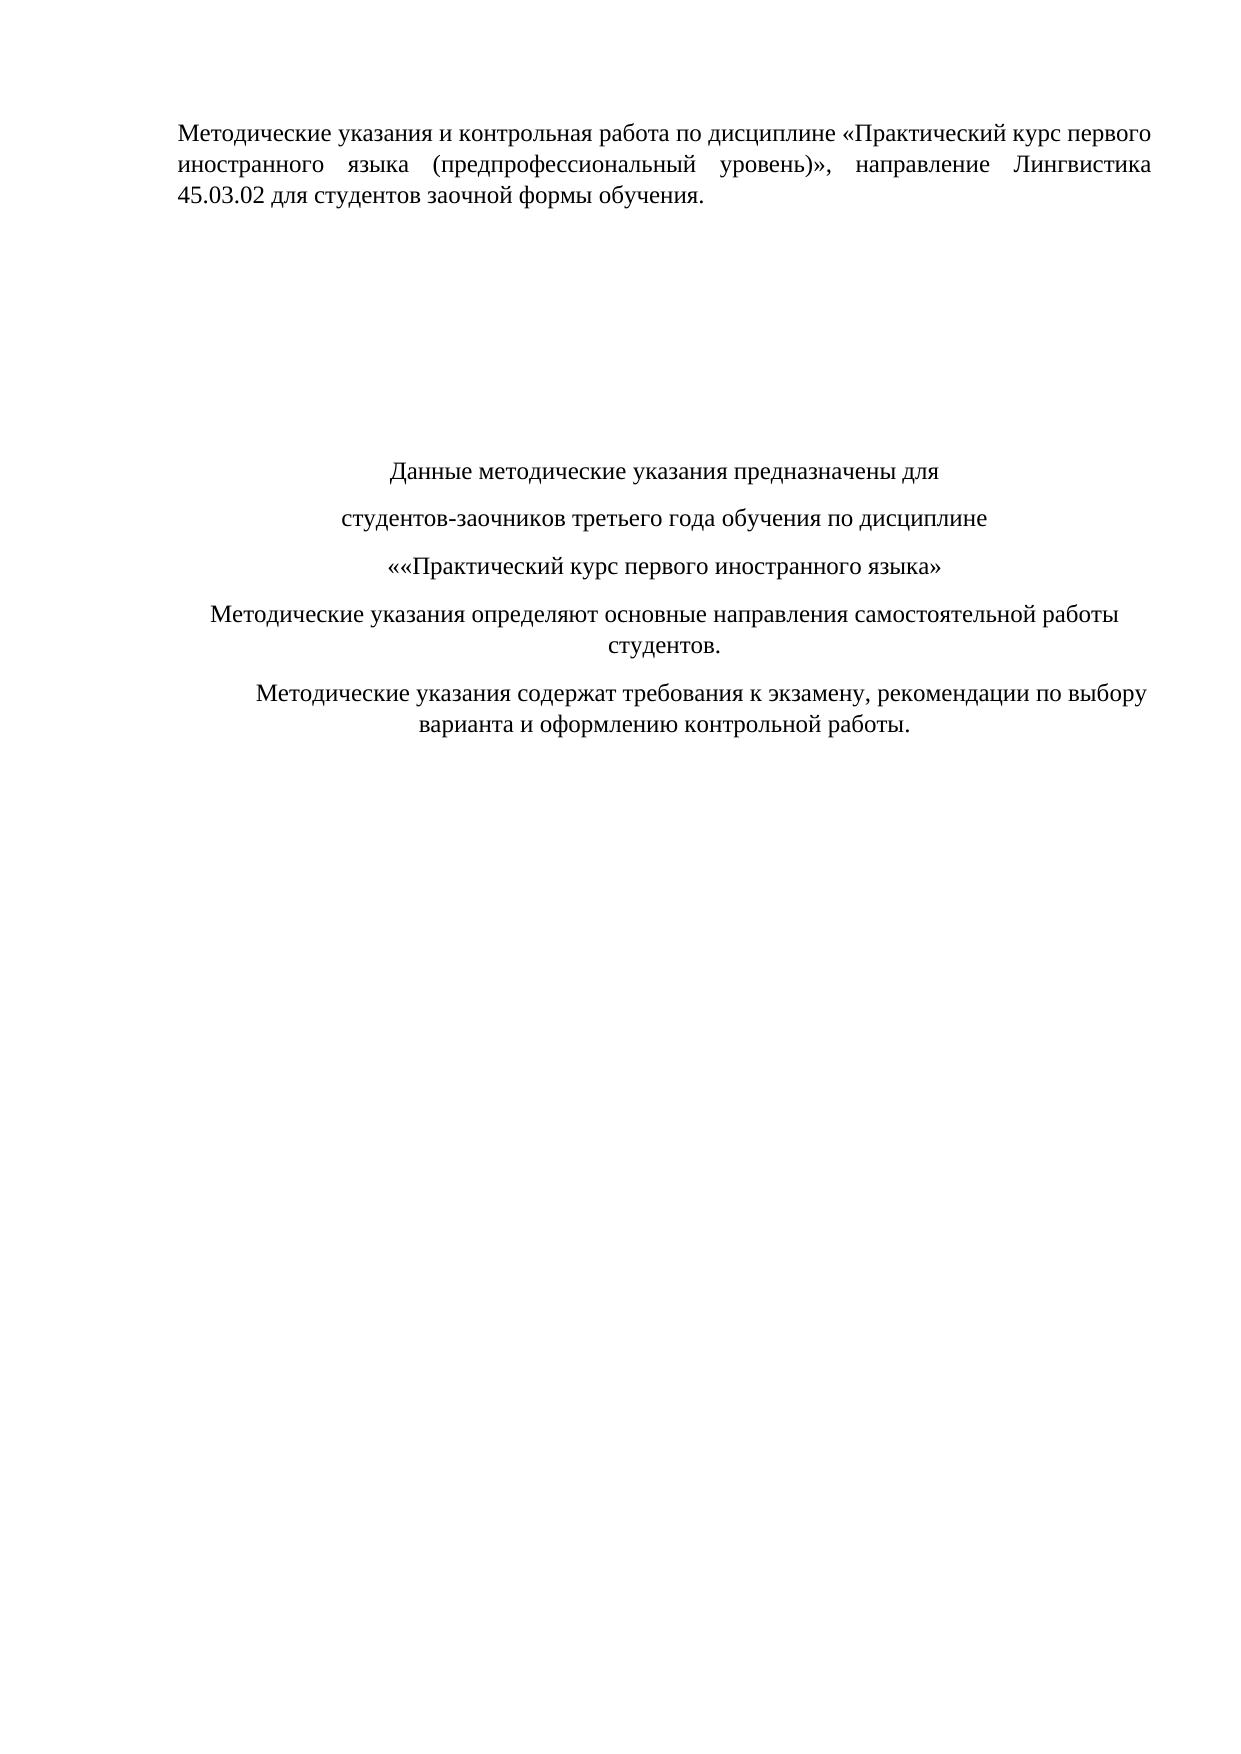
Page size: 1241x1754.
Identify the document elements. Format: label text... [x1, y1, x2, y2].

text Данные методические указания предназначены для [177, 456, 1152, 484]
text Методические указания и контрольная работа по дисциплине «Практический курс первого иностранного языка (предпрофессиональный уровень)», направление Лингвистика 45.03.02 для студентов заочной формы обучения. [177, 118, 1152, 209]
text Методические указания содержат требования к экзамену, рекомендации по выбору варианта и оформлению контрольной работы. [177, 678, 1152, 737]
text студентов-заочников третьего года обучения по дисциплине [177, 503, 1152, 532]
text ««Практический курс первого иностранного языка» [177, 551, 1152, 580]
text Методические указания определяют основные направления самостоятельной работы студентов. [177, 599, 1152, 659]
